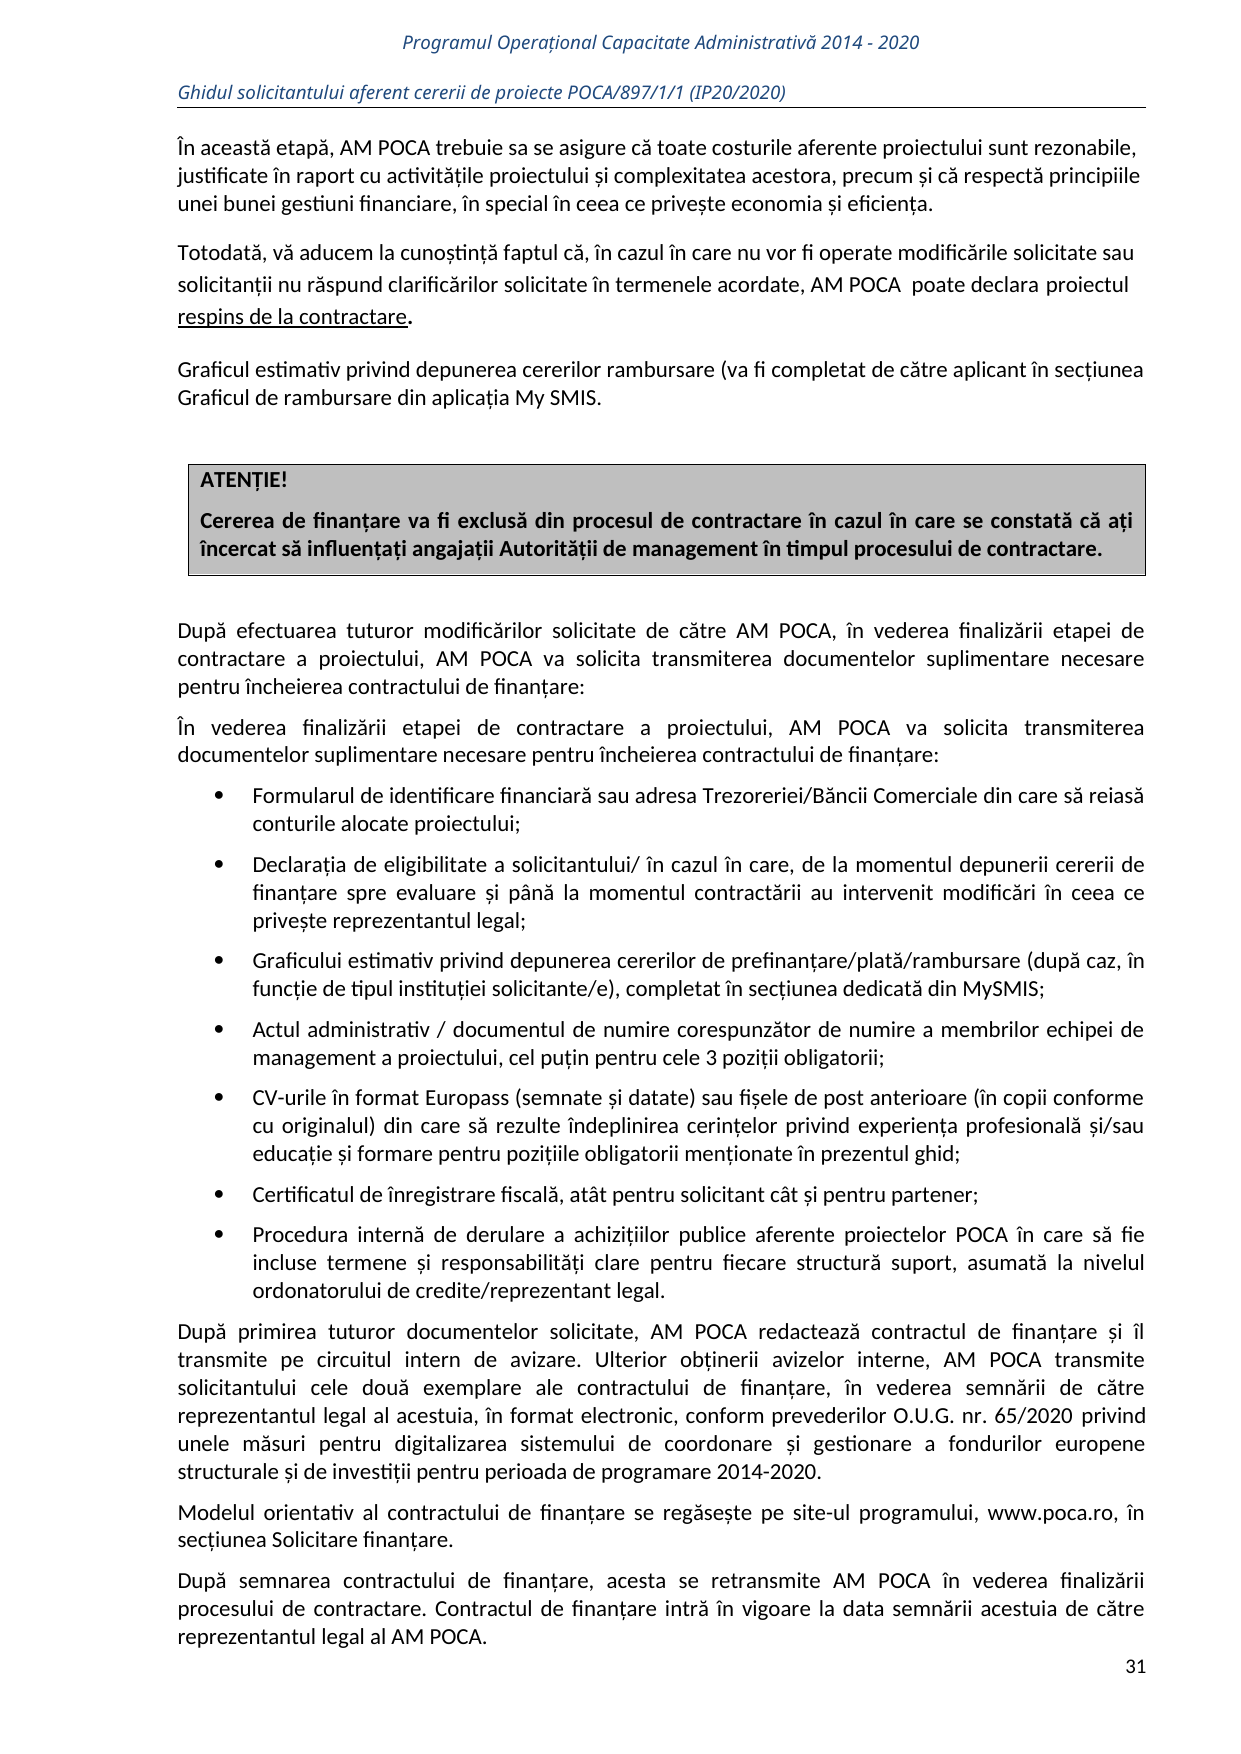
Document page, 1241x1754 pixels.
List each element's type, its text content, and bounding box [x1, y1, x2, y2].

text Graficul estimativ privind depunerea cererilor rambursare (va fi completat de către aplicant în secțiunea Graficul de rambursare din aplicația My SMIS. [177, 355, 1146, 411]
list CV-urile în format Europass (semnate și datate) sau fișele de post anterioare (în copii conforme cu originalul) din care să rezulte îndeplinirea cerințelor privind experiența profesională și/sau educație și formare pentru pozițiile obligatorii menționate în prezentul ghid; [215, 1083, 1146, 1167]
list Actul administrativ / documentul de numire corespunzător de numire a membrilor echipei de management a proiectului, cel puțin pentru cele 3 poziții obligatorii; [215, 1015, 1146, 1071]
text După efectuarea tuturor modificărilor solicitate de către AM POCA, în vederea finalizării etapei de contractare a proiectului, AM POCA va solicita transmiterea documentelor suplimentare necesare pentru încheierea contractului de finanțare: [177, 616, 1146, 700]
list Graficului estimativ privind depunerea cererilor de prefinanțare/plată/rambursare (după caz, în funcție de tipul instituției solicitante/e), completat în secțiunea dedicată din MySMIS; [215, 946, 1146, 1002]
text Modelul orientativ al contractului de finanțare se regăsește pe site-ul programului, www.poca.ro, în secțiunea Solicitare finanțare. [177, 1498, 1146, 1554]
text După semnarea contractului de finanțare, acesta se retransmite AM POCA în vederea finalizării procesului de contractare. Contractul de finanțare intră în vigoare la data semnării acestuia de către reprezentantul legal al AM POCA. [177, 1566, 1146, 1650]
table_header ATENȚIE! Cererea de finanţare va fi exclusă din procesul de contractare în cazul în care se constată că aţi încercat să influenţați angajaţii Autorităţii de management în timpul procesului de contractare. [189, 465, 1145, 574]
list Procedura internă de derulare a achizițiilor publice aferente proiectelor POCA în care să fie incluse termene și responsabilități clare pentru fiecare structură suport, asumată la nivelul ordonatorului de credite/reprezentant legal. [215, 1220, 1146, 1304]
text Totodată, vă aducem la cunoștință faptul că, în cazul în care nu vor fi operate modificările solicitate sau solicitanții nu răspund clarificărilor solicitate în termenele acordate, AM POCA poate declara proiectul respins de la contractare. [177, 238, 1146, 330]
text În vederea finalizării etapei de contractare a proiectului, AM POCA va solicita transmiterea documentelor suplimentare necesare pentru încheierea contractului de finanțare: [177, 713, 1146, 769]
list Certificatul de înregistrare fiscală, atât pentru solicitant cât și pentru partener; [215, 1180, 1146, 1208]
list Formularul de identificare financiară sau adresa Trezoreriei/Băncii Comerciale din care să reiasă conturile alocate proiectului; [215, 781, 1146, 837]
list În această etapă, AM POCA trebuie sa se asigure că toate costurile aferente proiectului sunt rezonabile, justificate în raport cu activitățile proiectului și complexitatea acestora, precum și că respectă principiile unei bunei gestiuni financiare, în special în ceea ce privește economia și eficiența. [177, 133, 1146, 217]
text După primirea tuturor documentelor solicitate, AM POCA redactează contractul de finanțare și îl transmite pe circuitul intern de avizare. Ulterior obținerii avizelor interne, AM POCA transmite solicitantului cele două exemplare ale contractului de finanțare, în vederea semnării de către reprezentantul legal al acestuia, în format electronic, conform prevederilor O.U.G. nr. 65/2020 privind unele măsuri pentru digitalizarea sistemului de coordonare şi gestionare a fondurilor europene structurale şi de investiţii pentru perioada de programare 2014-2020. [177, 1317, 1146, 1485]
list Declarația de eligibilitate a solicitantului/ în cazul în care, de la momentul depunerii cererii de finanțare spre evaluare și până la momentul contractării au intervenit modificări în ceea ce privește reprezentantul legal; [215, 850, 1146, 934]
